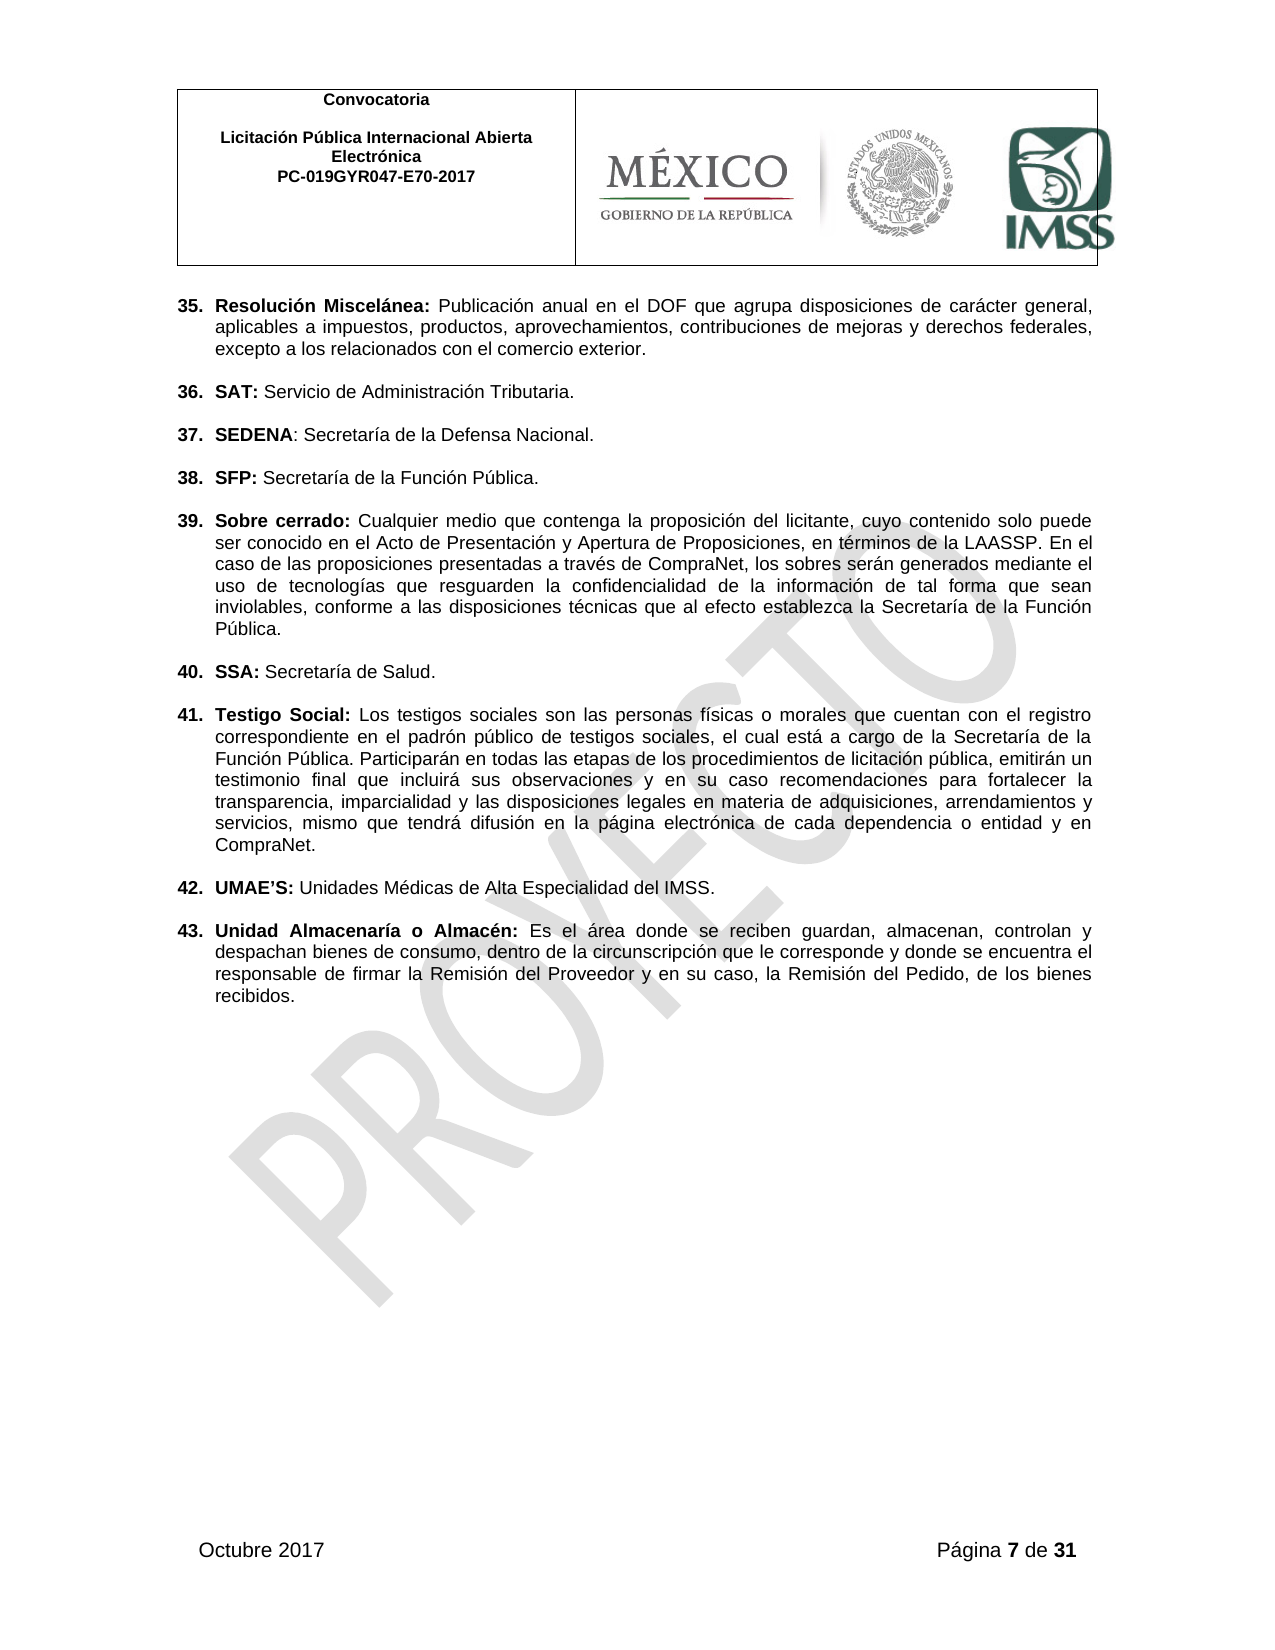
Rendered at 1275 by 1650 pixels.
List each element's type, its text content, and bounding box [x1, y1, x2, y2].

list SEDENA: Secretaría de la Defensa Nacional. [177, 424, 1093, 445]
picture [1098, 117, 1116, 256]
list Testigo Social: Los testigos sociales son las personas físicas o morales que cuentan con el registro correspondiente en el padrón público de testigos sociales, el cual está a cargo de la Secretaría de la Función Pública. Participarán en todas las etapas de los procedimientos de licitación pública, emitirán un testimonio final que incluirá sus observaciones y en su caso recomendaciones para fortalecer la transparencia, imparcialidad y las disposiciones legales en materia de adquisiciones, arrendamientos y servicios, mismo que tendrá difusión en la página electrónica de cada dependencia o entidad y en CompraNet. [177, 704, 1092, 855]
list Sobre cerrado: Cualquier medio que contenga la proposición del licitante, cuyo contenido solo puede ser conocido en el Acto de Presentación y Apertura de Proposiciones, en términos de la LAASSP. En el caso de las proposiciones presentadas a través de CompraNet, los sobres serán generados mediante el uso de tecnologías que resguarden la confidencialidad de la información de tal forma que sean inviolables, conforme a las disposiciones técnicas que al efecto establezca la Secretaría de la Función Pública. [177, 510, 1093, 639]
list Unidad Almacenaría o Almacén: Es el área donde se reciben guardan, almacenan, controlan y despachan bienes de consumo, dentro de la circunscripción que le corresponde y donde se encuentra el responsable de firmar la Remisión del Proveedor y en su caso, la Remisión del Pedido, de los bienes recibidos. [177, 920, 1093, 1006]
list SSA: Secretaría de Salud. [177, 661, 1093, 683]
picture [597, 116, 957, 248]
list UMAE’S: Unidades Médicas de Alta Especialidad del IMSS. [177, 877, 1093, 898]
picture [1001, 117, 1097, 256]
list Resolución Miscelánea: Publicación anual en el DOF que agrupa disposiciones de carácter general, aplicables a impuestos, productos, aprovechamientos, contribuciones de mejoras y derechos federales, excepto a los relacionados con el comercio exterior. [177, 294, 1093, 359]
list SFP: Secretaría de la Función Pública. [177, 467, 1093, 488]
list SAT: Servicio de Administración Tributaria. [177, 381, 1093, 402]
